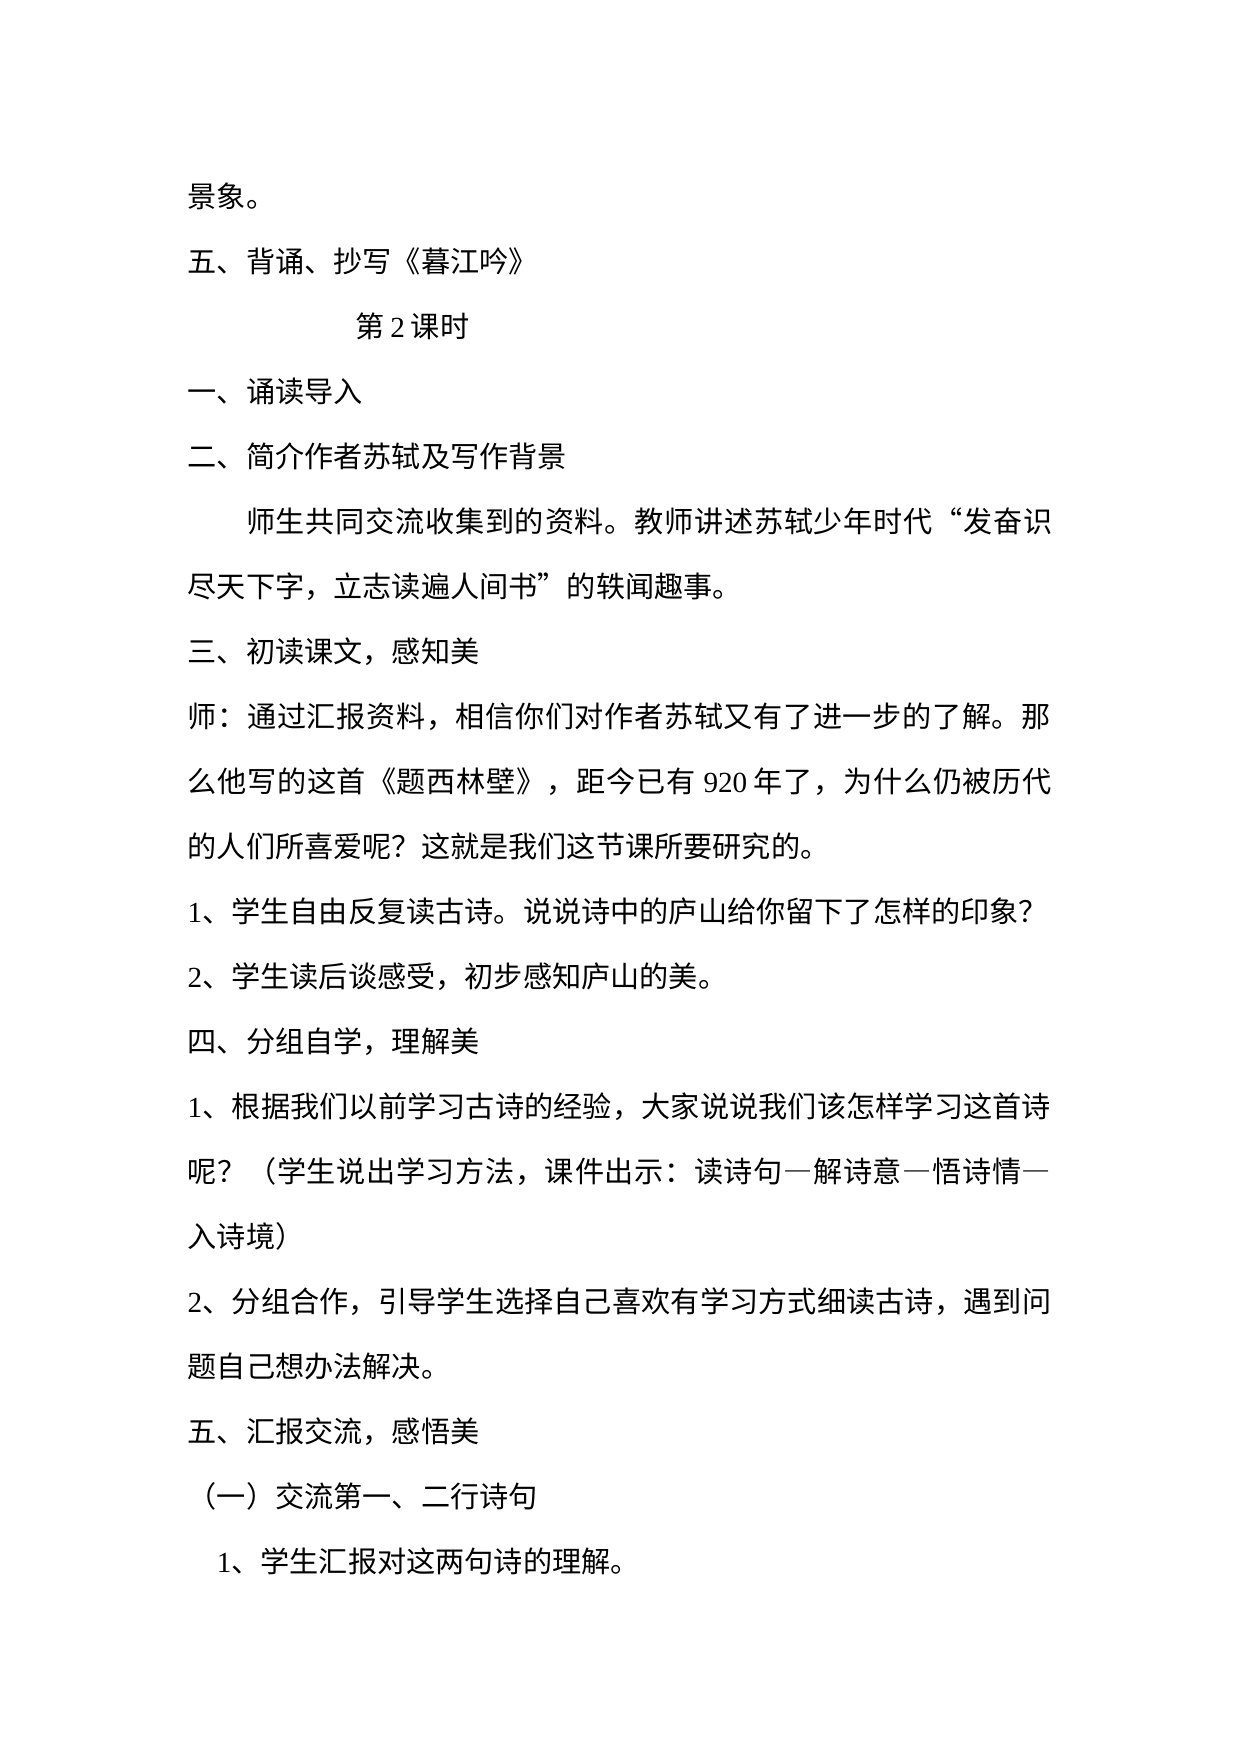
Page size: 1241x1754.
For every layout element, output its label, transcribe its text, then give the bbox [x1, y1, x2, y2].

text 五、背诵、抄写《暮江吟》 [187, 227, 1053, 292]
text 1、根据我们以前学习古诗的经验，大家说说我们该怎样学习这首诗呢？（学生说出学习方法，课件出示：读诗句—解诗意—悟诗情—入诗境） [187, 1072, 1053, 1267]
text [187, 162, 1053, 227]
text 五、汇报交流，感悟美 [187, 1397, 1053, 1462]
text 师：通过汇报资料，相信你们对作者苏轼又有了进一步的了解。那么他写的这首《题西林壁》，距今已有920年了，为什么仍被历代的人们所喜爱呢？这就是我们这节课所要研究的。 [187, 682, 1053, 877]
text 四、分组自学，理解美 [187, 1007, 1053, 1072]
text 1、学生汇报对这两句诗的理解。 [187, 1527, 1053, 1592]
text 三、初读课文，感知美 [187, 617, 1053, 682]
text 1、学生自由反复读古诗。说说诗中的庐山给你留下了怎样的印象？ [187, 877, 1053, 942]
text 2、分组合作，引导学生选择自己喜欢有学习方式细读古诗，遇到问题自己想办法解决。 [187, 1267, 1053, 1397]
text 二、简介作者苏轼及写作背景 [187, 422, 1053, 487]
text 第2课时 [187, 292, 1053, 357]
text 师生共同交流收集到的资料。教师讲述苏轼少年时代“发奋识尽天下字，立志读遍人间书”的轶闻趣事。 [187, 487, 1053, 617]
text 2、学生读后谈感受，初步感知庐山的美。 [187, 942, 1053, 1007]
text （一）交流第一、二行诗句 [187, 1462, 1053, 1527]
text 一、诵读导入 [187, 357, 1053, 422]
